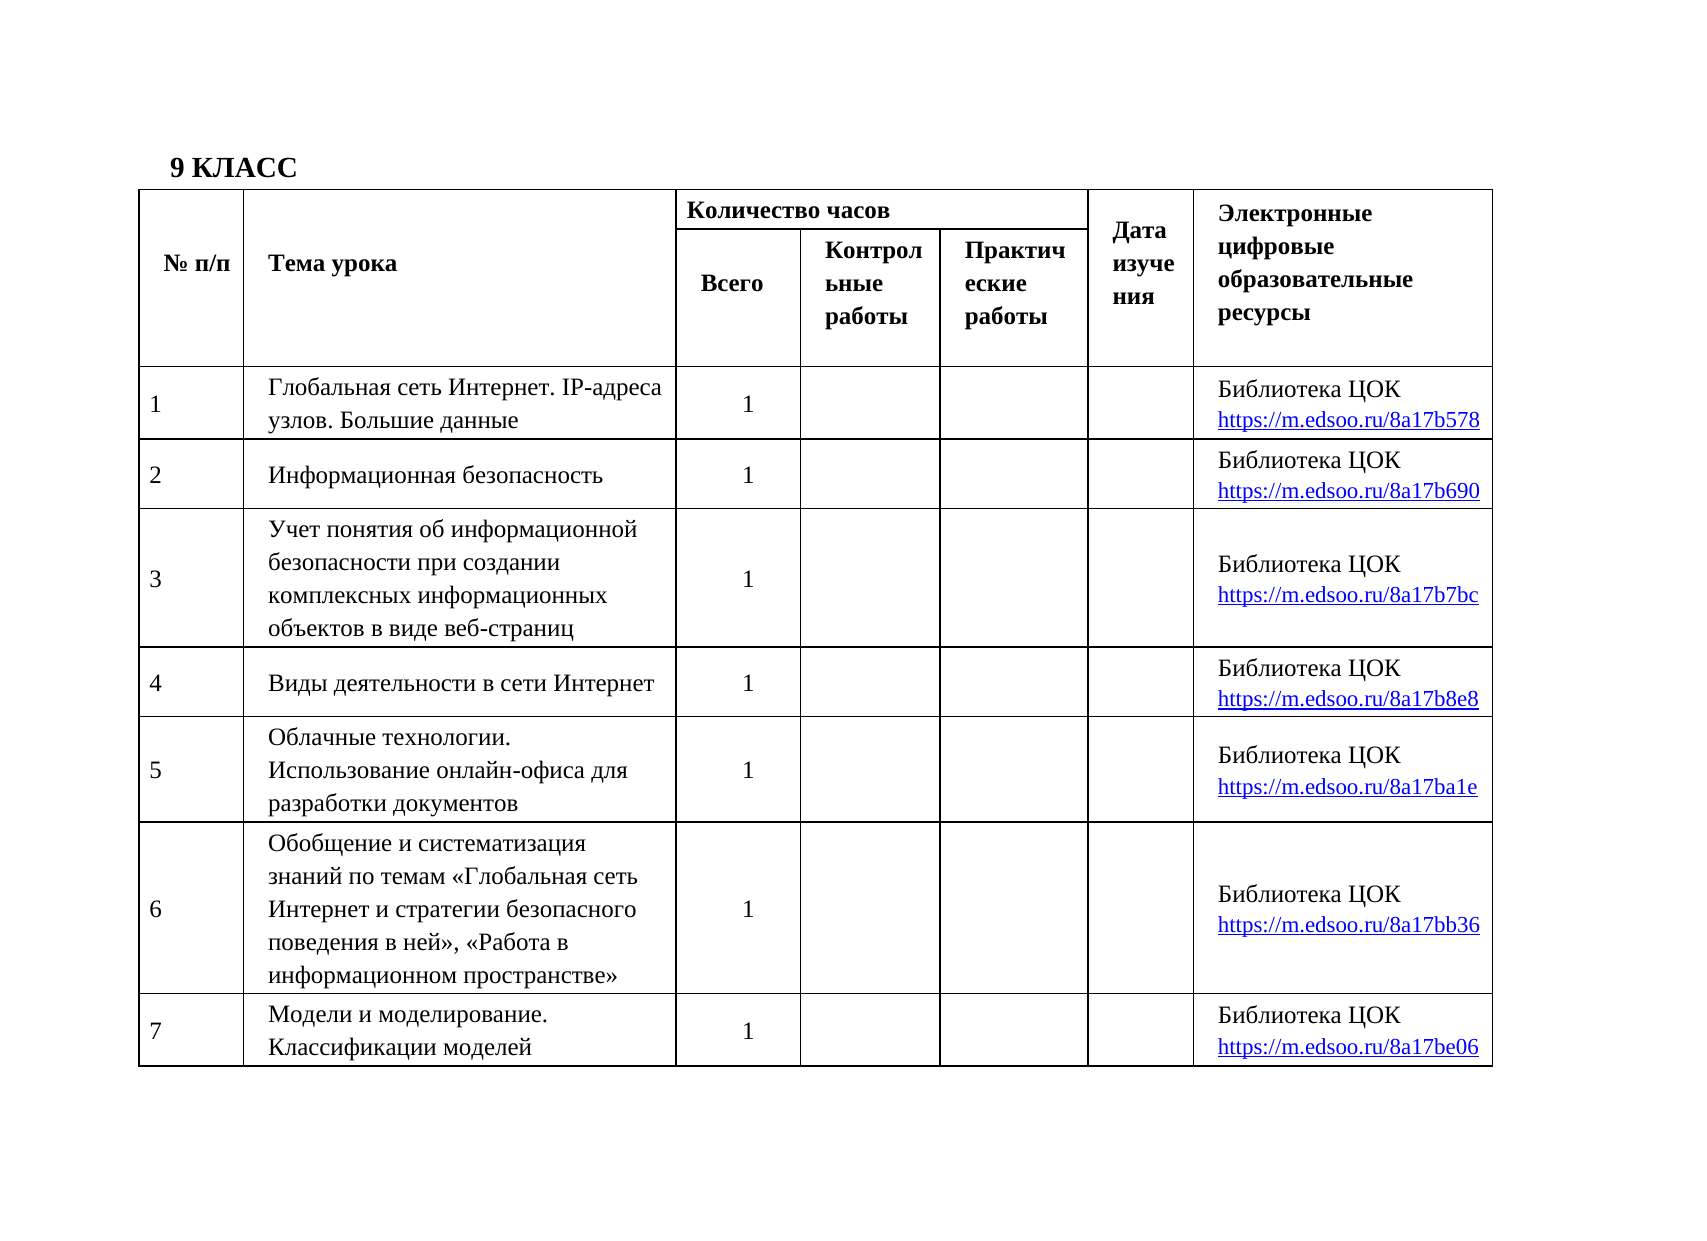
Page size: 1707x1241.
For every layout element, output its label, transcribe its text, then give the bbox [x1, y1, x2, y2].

table_cell [801, 648, 939, 716]
table_cell 1 [677, 440, 800, 508]
table_header Тема урока [244, 190, 675, 366]
table_cell Модели и моделирование. Классификации моделей [244, 994, 675, 1065]
text 9 КЛАСС [162, 150, 1557, 183]
table_cell [941, 823, 1087, 992]
table_cell 2 [140, 440, 243, 508]
table_cell [801, 994, 939, 1065]
table_cell 1 [677, 994, 800, 1065]
table_header Дата изучения [1089, 190, 1193, 366]
table_header № п/п [140, 190, 243, 366]
table_cell [941, 648, 1087, 716]
table_cell [1089, 367, 1193, 438]
table_cell Библиотека ЦОК https://m.edsoo.ru/8a17ba1e [1194, 717, 1492, 821]
table_cell [1089, 823, 1193, 992]
table_cell [941, 440, 1087, 508]
table_cell [941, 717, 1087, 821]
table_cell Библиотека ЦОК https://m.edsoo.ru/8a17b578 [1194, 367, 1492, 438]
table_cell Библиотека ЦОК https://m.edsoo.ru/8a17b8e8 [1194, 648, 1492, 716]
table_cell 7 [140, 994, 243, 1065]
table_cell Практические работы [941, 230, 1087, 366]
table_cell Обобщение и систематизация знаний по темам «Глобальная сеть Интернет и стратегии безопасного поведения в ней», «Работа в информационном пространстве» [244, 823, 675, 992]
table_cell [801, 509, 939, 646]
table_cell [801, 717, 939, 821]
table_cell [801, 823, 939, 992]
table_cell Библиотека ЦОК https://m.edsoo.ru/8a17bb36 [1194, 823, 1492, 992]
table_cell [1089, 509, 1193, 646]
table_cell Библиотека ЦОК https://m.edsoo.ru/8a17be06 [1194, 994, 1492, 1065]
table_cell Глобальная сеть Интернет. IP-адреса узлов. Большие данные [244, 367, 675, 438]
table_cell Библиотека ЦОК https://m.edsoo.ru/8a17b7bc [1194, 509, 1492, 646]
table_cell [1089, 994, 1193, 1065]
table_cell 5 [140, 717, 243, 821]
table_cell [801, 440, 939, 508]
table_cell Учет понятия об информационной безопасности при создании комплексных информационных объектов в виде веб-страниц [244, 509, 675, 646]
table_cell 6 [140, 823, 243, 992]
table_cell [801, 367, 939, 438]
table_cell [941, 994, 1087, 1065]
table_cell Библиотека ЦОК https://m.edsoo.ru/8a17b690 [1194, 440, 1492, 508]
table_cell [1089, 648, 1193, 716]
table_cell 1 [677, 823, 800, 992]
table_cell [941, 509, 1087, 646]
table_cell Виды деятельности в сети Интернет [244, 648, 675, 716]
table_cell [1089, 440, 1193, 508]
table_cell [941, 367, 1087, 438]
table_cell 1 [677, 648, 800, 716]
table_cell Облачные технологии. Использование онлайн-офиса для разработки документов [244, 717, 675, 821]
table_cell 1 [140, 367, 243, 438]
table_cell Информационная безопасность [244, 440, 675, 508]
table_cell [1089, 717, 1193, 821]
table_cell Всего [677, 230, 800, 366]
table_cell 1 [677, 717, 800, 821]
table_cell 1 [677, 509, 800, 646]
table_cell Контрольные работы [801, 230, 939, 366]
table_cell 3 [140, 509, 243, 646]
table_cell 1 [677, 367, 800, 438]
table_header Электронные цифровые образовательные ресурсы [1194, 190, 1492, 366]
table_header Количество часов [677, 190, 1087, 228]
table_cell 4 [140, 648, 243, 716]
